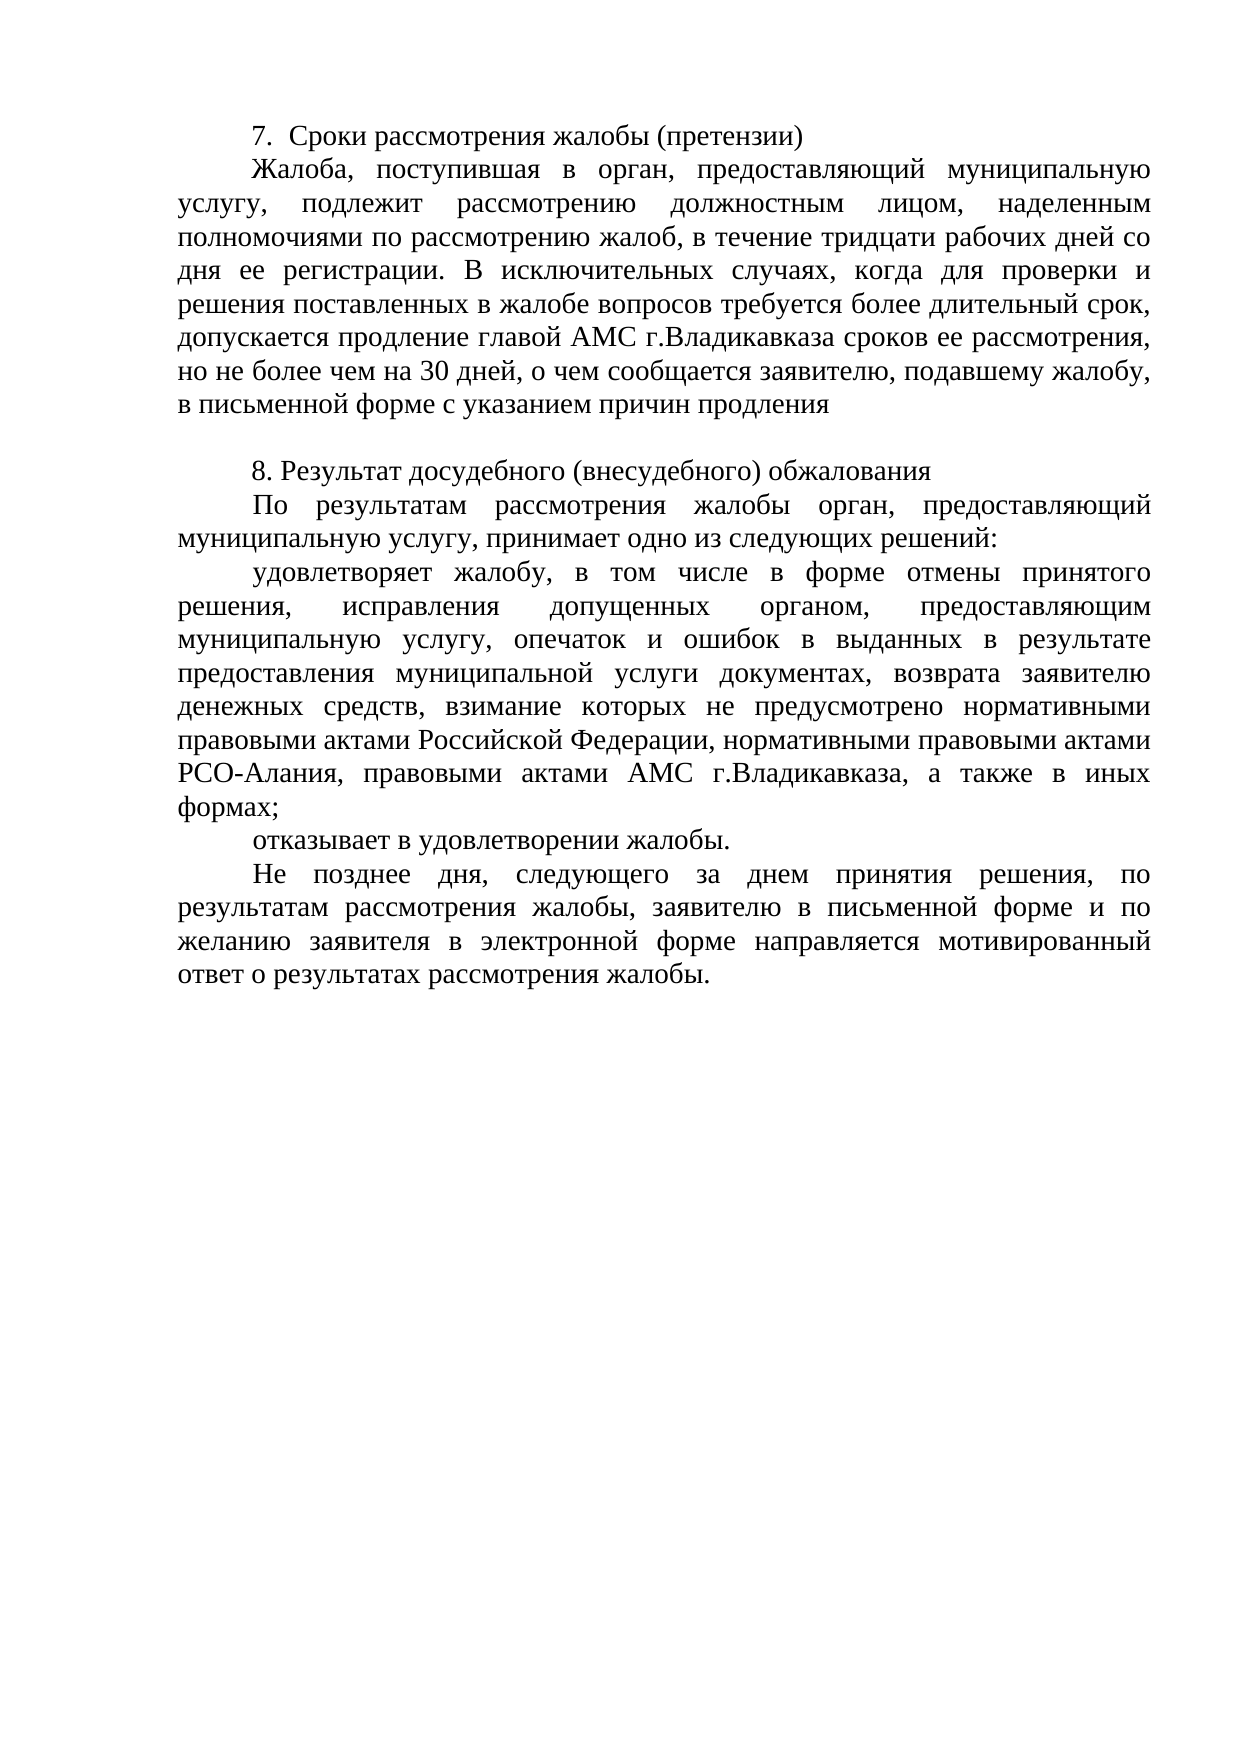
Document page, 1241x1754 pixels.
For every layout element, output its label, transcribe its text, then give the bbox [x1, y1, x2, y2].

text отказывает в удовлетворении жалобы. [177, 822, 1152, 856]
text Не позднее дня, следующего за днем принятия решения, по результатам рассмотрения жалобы, заявителю в письменной форме и по желанию заявителя в электронной форме направляется мотивированный ответ о результатах рассмотрения жалобы. [177, 856, 1152, 990]
text По результатам рассмотрения жалобы орган, предоставляющий муниципальную услугу, принимает одно из следующих решений: [177, 487, 1152, 554]
text Жалоба, поступившая в орган, предоставляющий муниципальную услугу, подлежит рассмотрению должностным лицом, наделенным полномочиями по рассмотрению жалоб, в течение тридцати рабочих дней со дня ее регистрации. В исключительных случаях, когда для проверки и решения поставленных в жалобе вопросов требуется более длительный срок, допускается продление главой АМС г.Владикавказа сроков ее рассмотрения, но не более чем на 30 дней, о чем сообщается заявителю, подавшему жалобу, в письменной форме с указанием причин продления [177, 152, 1152, 420]
text удовлетворяет жалобу, в том числе в форме отмены принятого решения, исправления допущенных органом, предоставляющим муниципальную услугу, опечаток и ошибок в выданных в результате предоставления муниципальной услуги документах, возврата заявителю денежных средств, взимание которых не предусмотрено нормативными правовыми актами Российской Федерации, нормативными правовыми актами РСО-Алания, правовыми актами АМС г.Владикавказа, а также в иных формах; [177, 554, 1152, 822]
list Сроки рассмотрения жалобы (претензии) [251, 118, 1152, 152]
text 8. Результат досудебного (внесудебного) обжалования [177, 453, 1152, 487]
